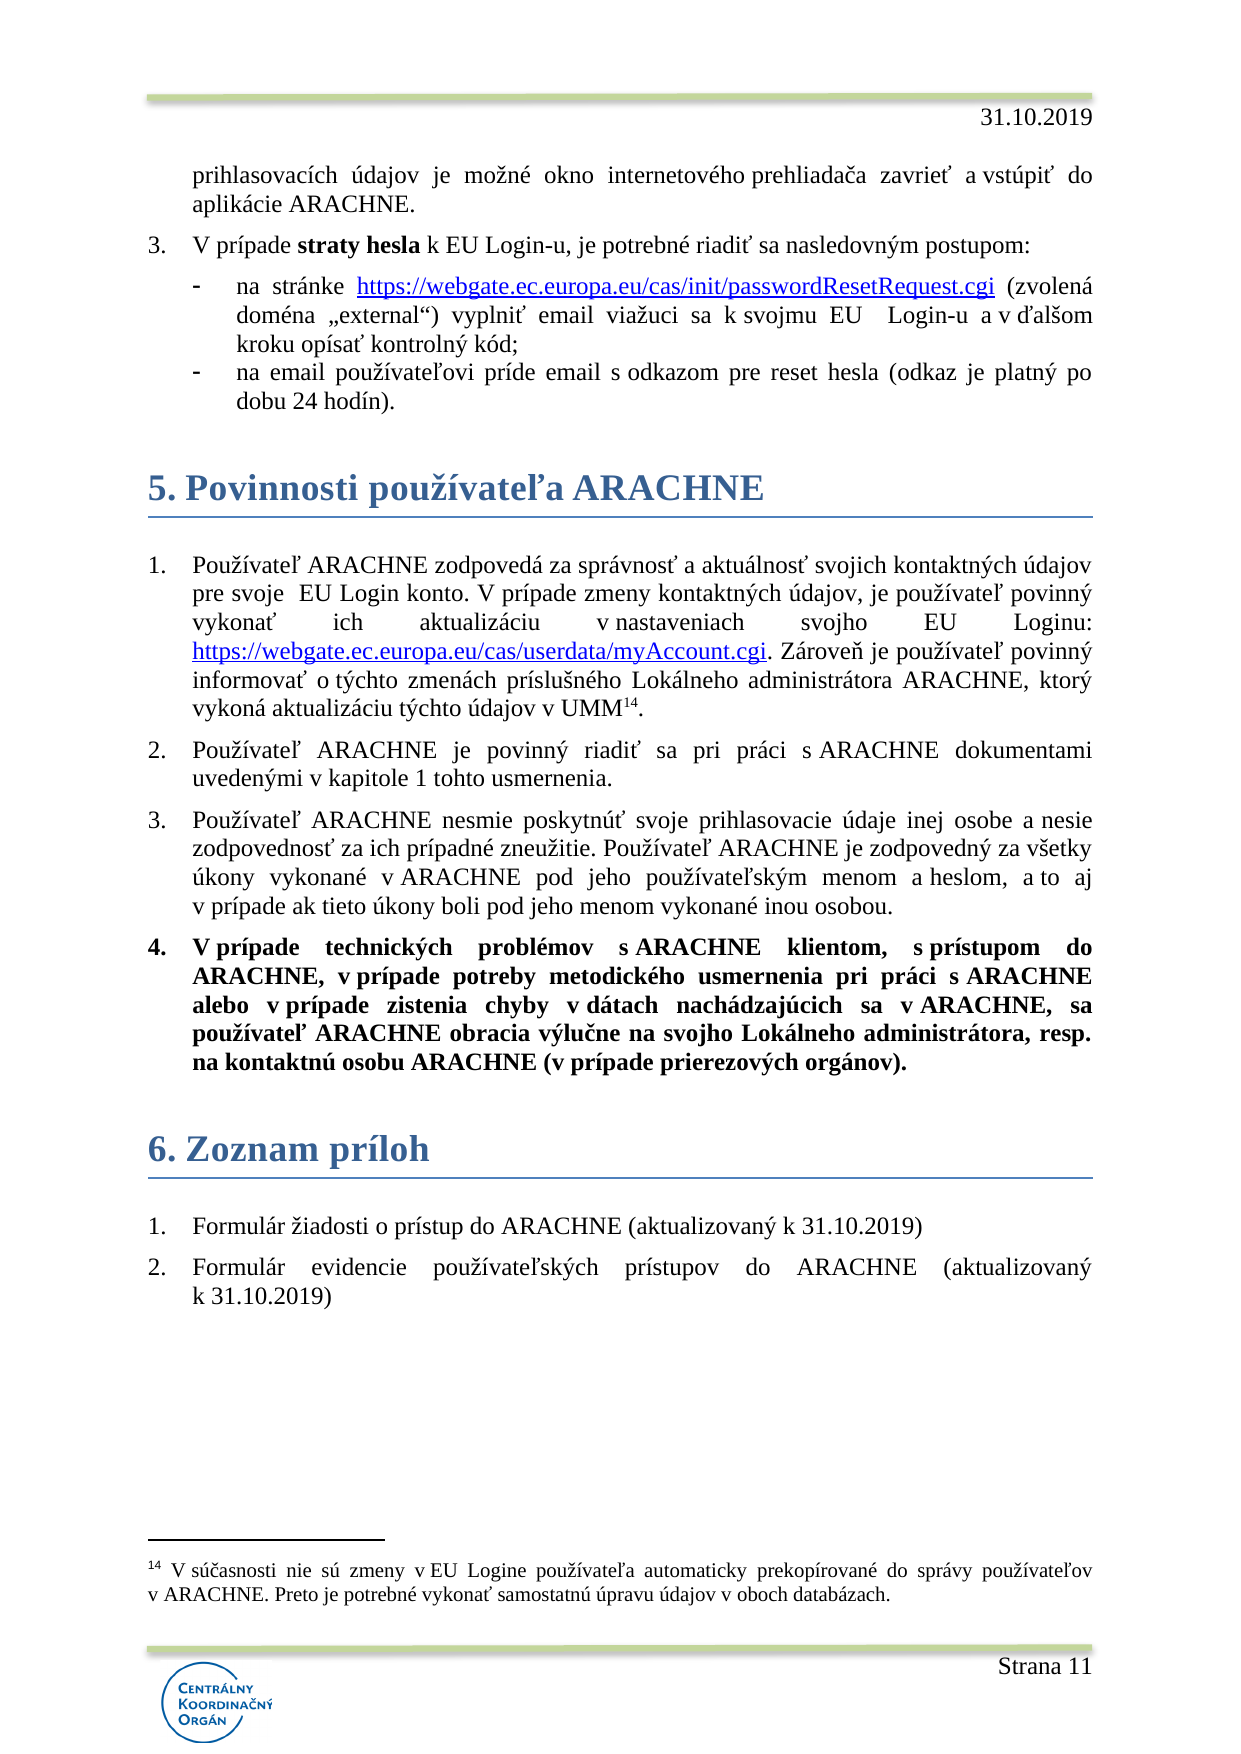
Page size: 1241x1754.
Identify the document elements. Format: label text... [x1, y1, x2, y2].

picture [159, 1660, 272, 1742]
text Povinnosti používateľa ARACHNE [148, 465, 1093, 516]
list Používateľ ARACHNE zodpovedá za správnosť a aktuálnosť svojich kontaktných údajov pre svoje EU Login konto. V prípade zmeny kontaktných údajov, je používateľ povinný vykonať ich aktualizáciu v nastaveniach svojho EU Loginu: https://webgate.ec.europa.eu/cas/userdata/myAccount.cgi. Zároveň je používateľ povinný informovať o týchto zmenách príslušného Lokálneho administrátora ARACHNE, ktorý vykoná aktualizáciu týchto údajov v UMM. [148, 550, 1093, 722]
list Používateľ ARACHNE je povinný riadiť sa pri práci s ARACHNE dokumentami uvedenými v kapitole 1 tohto usmernenia. [148, 735, 1093, 792]
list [148, 160, 1093, 217]
text Zoznam príloh [148, 1126, 1093, 1177]
list Formulár evidencie používateľských prístupov do ARACHNE (aktualizovaný k 31.10.2019) [148, 1252, 1093, 1309]
list V prípade straty hesla k EU Login-u, je potrebné riadiť sa nasledovným postupom: [148, 230, 1093, 259]
list V prípade technických problémov s ARACHNE klientom, s prístupom do ARACHNE, v prípade potreby metodického usmernenia pri práci s ARACHNE alebo v prípade zistenia chyby v dátach nachádzajúcich sa v ARACHNE, sa používateľ ARACHNE obracia výlučne na svojho Lokálneho administrátora, resp. na kontaktnú osobu ARACHNE (v prípade prierezových orgánov). [148, 932, 1093, 1076]
list na stránke https://webgate.ec.europa.eu/cas/init/passwordResetRequest.cgi (zvolená doména „external“) vyplniť email viažuci sa k svojmu EU Login-u a v ďalšom kroku opísať kontrolný kód; [192, 271, 1093, 357]
list na email používateľovi príde email s odkazom pre reset hesla (odkaz je platný po dobu 24 hodín). [192, 357, 1093, 415]
list Používateľ ARACHNE nesmie poskytnúť svoje prihlasovacie údaje inej osobe a nesie zodpovednosť za ich prípadné zneužitie. Používateľ ARACHNE je zodpovedný za všetky úkony vykonané v ARACHNE pod jeho používateľským menom a heslom, a to aj v prípade ak tieto úkony boli pod jeho menom vykonané inou osobou. [148, 805, 1093, 920]
list Formulár žiadosti o prístup do ARACHNE (aktualizovaný k 31.10.2019) [148, 1211, 1093, 1239]
